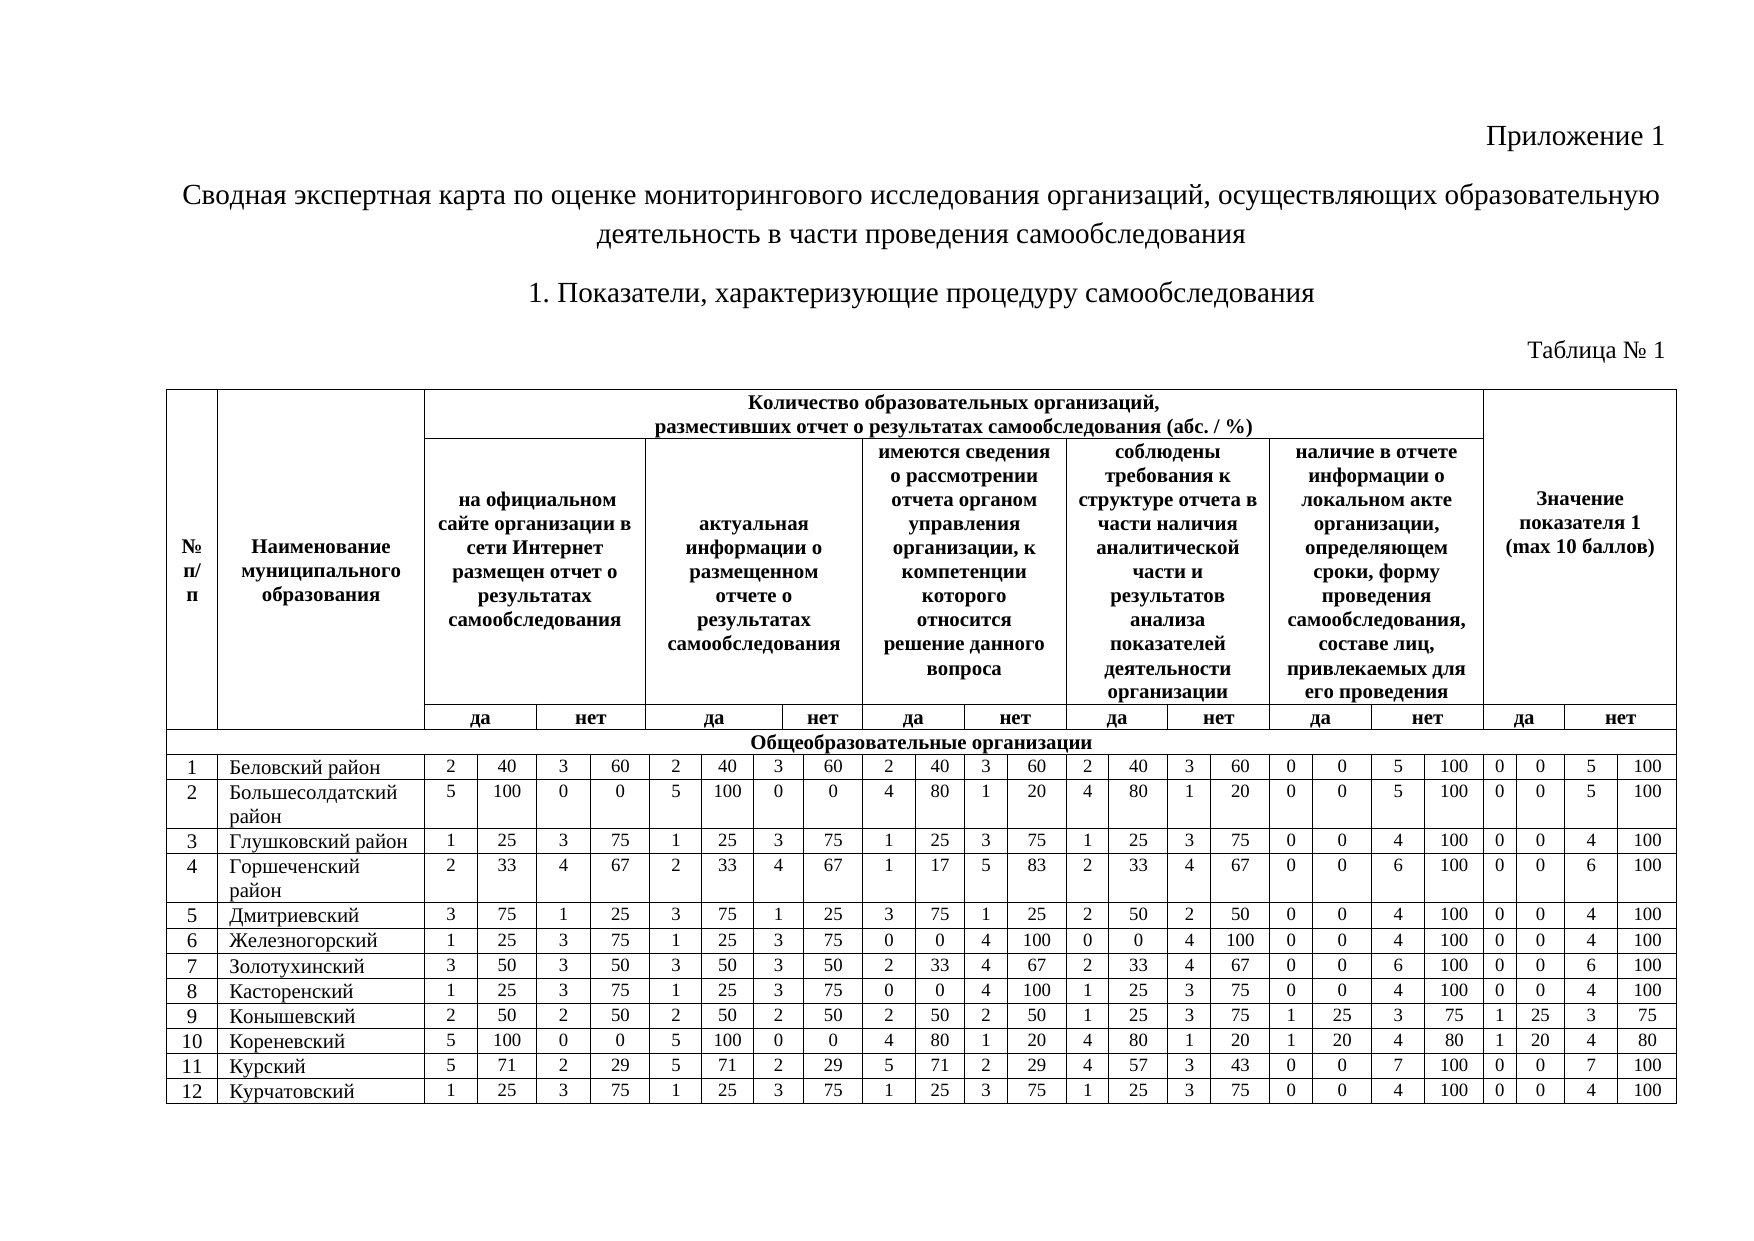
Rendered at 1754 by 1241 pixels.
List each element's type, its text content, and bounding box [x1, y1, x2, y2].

table_cell Железногорский [218, 929, 424, 952]
table_cell 4 [1372, 1029, 1424, 1053]
table_cell Кореневский [218, 1029, 424, 1053]
table_cell 2 [650, 1004, 701, 1028]
table_cell 3 [425, 903, 477, 927]
table_cell 25 [916, 829, 964, 853]
table_cell 20 [1008, 1029, 1066, 1053]
table_cell 0 [1484, 829, 1516, 853]
table_cell Золотухинский [218, 954, 424, 978]
table_cell 0 [1484, 929, 1516, 952]
table_cell 0 [1484, 780, 1516, 828]
table_cell 4 [1565, 1079, 1617, 1103]
table_cell 0 [1484, 755, 1516, 779]
table_cell 67 [1008, 954, 1066, 978]
table_cell 3 [537, 954, 590, 978]
table_cell 5 [1372, 780, 1424, 828]
table_cell 50 [804, 954, 862, 978]
table_cell 0 [1517, 829, 1564, 853]
table_cell 3 [1372, 1004, 1424, 1028]
table_cell 67 [1211, 854, 1269, 902]
table_cell 2 [425, 1004, 477, 1028]
table_cell 0 [1270, 854, 1312, 902]
table_cell Беловский район [218, 755, 424, 779]
table_cell 25 [1109, 1079, 1167, 1103]
table_header № п/п [167, 390, 217, 729]
table_cell 1 [863, 829, 915, 853]
table_cell 0 [1270, 954, 1312, 978]
table_cell 100 [702, 1029, 753, 1053]
table_cell Горшеченский район [218, 854, 424, 902]
table_cell 60 [1008, 755, 1066, 779]
table_cell 2 [425, 755, 477, 779]
table_cell 25 [702, 929, 753, 952]
table_cell 100 [1618, 954, 1676, 978]
table_cell 67 [591, 854, 649, 902]
table_cell 57 [1109, 1054, 1167, 1078]
table_cell 25 [702, 979, 753, 1003]
table_cell 3 [754, 755, 803, 779]
table_cell 50 [702, 1004, 753, 1028]
table_cell 20 [1008, 780, 1066, 828]
table_cell 4 [1372, 979, 1424, 1003]
table_cell 5 [1565, 755, 1617, 779]
table_cell 0 [1517, 854, 1564, 902]
table_cell 80 [916, 1029, 964, 1053]
table_cell 12 [167, 1079, 217, 1103]
table_cell 43 [1211, 1054, 1269, 1078]
table_cell 50 [702, 954, 753, 978]
table_cell 3 [167, 829, 217, 853]
table_cell 100 [1211, 929, 1269, 952]
table_cell 75 [1618, 1004, 1676, 1028]
table_cell 4 [1565, 829, 1617, 853]
table_cell 25 [478, 979, 536, 1003]
table_cell 80 [1618, 1029, 1676, 1053]
table_cell 75 [804, 1079, 862, 1103]
table_cell 0 [863, 979, 915, 1003]
table_cell 20 [1517, 1029, 1564, 1053]
table_cell 4 [1067, 1054, 1108, 1078]
table_cell 4 [863, 780, 915, 828]
table_cell 1 [1067, 979, 1108, 1003]
table_cell 5 [1565, 780, 1617, 828]
table_cell 3 [965, 829, 1007, 853]
table_cell 0 [804, 780, 862, 828]
table_cell 80 [916, 780, 964, 828]
table_cell 25 [1109, 1004, 1167, 1028]
table_cell 0 [1067, 929, 1108, 952]
table_cell 6 [1372, 954, 1424, 978]
table_cell 2 [1067, 903, 1108, 927]
table_cell 0 [1313, 755, 1371, 779]
table_cell 0 [1313, 929, 1371, 952]
table_cell 4 [965, 954, 1007, 978]
table_cell 3 [965, 755, 1007, 779]
table_cell 0 [591, 780, 649, 828]
table_cell 3 [754, 979, 803, 1003]
table_cell наличие в отчете информации о локальном акте организации, определяющем сроки, форму проведения самообследования, составе лиц, привлекаемых для его проведения [1270, 439, 1483, 703]
table_cell 3 [863, 903, 915, 927]
table_cell имеются сведения о рассмотрении отчета органом управления организации, к компетенции которого относится решение данного вопроса [863, 439, 1066, 703]
table_cell нет [783, 705, 862, 729]
table_cell 0 [1270, 829, 1312, 853]
table_cell 100 [1425, 979, 1483, 1003]
table_cell 100 [1425, 903, 1483, 927]
table_cell 0 [1313, 979, 1371, 1003]
table_cell 1 [650, 979, 701, 1003]
table_cell 1 [965, 903, 1007, 927]
table_cell Дмитриевский [218, 903, 424, 927]
table_cell 0 [1313, 1054, 1371, 1078]
table_cell 80 [1425, 1029, 1483, 1053]
table_cell 67 [1211, 954, 1269, 978]
table_cell 3 [537, 929, 590, 952]
table_cell 5 [863, 1054, 915, 1078]
table_cell 2 [537, 1054, 590, 1078]
table_cell 25 [916, 1079, 964, 1103]
table_cell соблюдены требования к структуре отчета в части наличия аналитической части и результатов анализа показателей деятельности организации [1067, 439, 1269, 703]
table_cell 0 [1313, 954, 1371, 978]
table_cell 3 [1168, 755, 1210, 779]
table_cell 2 [1168, 903, 1210, 927]
table_cell 75 [1211, 1004, 1269, 1028]
table_cell 0 [537, 1029, 590, 1053]
table_cell 2 [650, 755, 701, 779]
table_cell 1 [754, 903, 803, 927]
table_cell 0 [1270, 755, 1312, 779]
table_cell 2 [863, 755, 915, 779]
table_cell 0 [1517, 1079, 1564, 1103]
table_cell 6 [167, 929, 217, 952]
table_cell 20 [1313, 1029, 1371, 1053]
table_cell 1 [1067, 1079, 1108, 1103]
table_cell 0 [916, 979, 964, 1003]
table_cell 20 [1211, 780, 1269, 828]
table_header Количество образовательных организаций, разместивших отчет о результатах самообследования (абс. / %) [425, 390, 1483, 438]
table_cell 5 [425, 780, 477, 828]
table_cell 0 [1484, 979, 1516, 1003]
table_cell 3 [754, 829, 803, 853]
table_cell 100 [1008, 979, 1066, 1003]
table_cell 4 [1372, 929, 1424, 952]
table_cell 50 [916, 1004, 964, 1028]
table_cell 2 [754, 1004, 803, 1028]
table_cell 1 [1067, 829, 1108, 853]
table_cell да [863, 705, 964, 729]
text Приложение 1 [177, 118, 1665, 152]
table_cell 3 [754, 954, 803, 978]
table_cell 1 [650, 929, 701, 952]
table_cell 75 [591, 1079, 649, 1103]
table_cell 0 [1484, 903, 1516, 927]
table_cell 100 [1618, 854, 1676, 902]
table_cell нет [965, 705, 1066, 729]
table_cell 67 [804, 854, 862, 902]
table_cell 100 [1618, 929, 1676, 952]
table_cell 0 [1270, 780, 1312, 828]
table_cell 33 [1109, 854, 1167, 902]
table_cell 0 [1270, 979, 1312, 1003]
table_cell 0 [1484, 1054, 1516, 1078]
table_cell 6 [1372, 854, 1424, 902]
table_cell 75 [804, 829, 862, 853]
text 1. Показатели, характеризующие процедуру самообследования [177, 275, 1665, 309]
table_cell 75 [591, 829, 649, 853]
table_header Значение показателя 1 (max 10 баллов) [1484, 390, 1676, 703]
table_cell да [1067, 705, 1167, 729]
table_cell 100 [1618, 979, 1676, 1003]
table_cell 2 [425, 854, 477, 902]
table_cell 2 [863, 1004, 915, 1028]
table_cell 29 [1008, 1054, 1066, 1078]
table_cell 0 [1484, 1079, 1516, 1103]
table_cell 3 [537, 1079, 590, 1103]
table_cell 0 [754, 1029, 803, 1053]
table_cell Глушковский район [218, 829, 424, 853]
table_cell 3 [650, 954, 701, 978]
table_cell 1 [167, 755, 217, 779]
table_cell 2 [1067, 755, 1108, 779]
table_cell да [1270, 705, 1371, 729]
table_cell 25 [478, 929, 536, 952]
table_cell 50 [591, 954, 649, 978]
table_cell 25 [1109, 829, 1167, 853]
table_cell 40 [916, 755, 964, 779]
table_cell 50 [1211, 903, 1269, 927]
table_cell 75 [916, 903, 964, 927]
table_cell 100 [702, 780, 753, 828]
table_cell 100 [1425, 1054, 1483, 1078]
table_cell 40 [1109, 755, 1167, 779]
table_cell 3 [754, 929, 803, 952]
table_cell 10 [167, 1029, 217, 1053]
table_cell 0 [1484, 854, 1516, 902]
table_cell нет [1565, 705, 1676, 729]
table_cell 1 [650, 829, 701, 853]
table_cell 2 [650, 854, 701, 902]
table_cell 33 [916, 954, 964, 978]
table_cell 0 [1484, 954, 1516, 978]
table_cell 9 [167, 1004, 217, 1028]
table_cell 25 [1109, 979, 1167, 1003]
table_cell 50 [1008, 1004, 1066, 1028]
table_cell 25 [478, 829, 536, 853]
table_cell 33 [702, 854, 753, 902]
table_cell 4 [1168, 854, 1210, 902]
table_cell 75 [1008, 1079, 1066, 1103]
table_cell Конышевский [218, 1004, 424, 1028]
table_cell 100 [478, 1029, 536, 1053]
table_cell 1 [1270, 1029, 1312, 1053]
table_cell 1 [863, 1079, 915, 1103]
table_cell 3 [965, 1079, 1007, 1103]
table_cell 1 [863, 854, 915, 902]
table_cell 4 [1565, 979, 1617, 1003]
table_cell 3 [1168, 1054, 1210, 1078]
table_cell 1 [537, 903, 590, 927]
table_cell 0 [1270, 1079, 1312, 1103]
table_cell 8 [167, 979, 217, 1003]
table_cell 50 [804, 1004, 862, 1028]
table_cell 100 [1425, 954, 1483, 978]
table_cell 1 [965, 1029, 1007, 1053]
table_cell 75 [1211, 1079, 1269, 1103]
table_cell 4 [1168, 929, 1210, 952]
table_cell 1 [425, 979, 477, 1003]
table_cell 75 [804, 979, 862, 1003]
table_cell 3 [425, 954, 477, 978]
table_cell 5 [167, 903, 217, 927]
table_cell 2 [1067, 954, 1108, 978]
table_cell Курский [218, 1054, 424, 1078]
table_cell 25 [804, 903, 862, 927]
table_cell 1 [650, 1079, 701, 1103]
table_cell 5 [650, 1029, 701, 1053]
table_cell 100 [1425, 929, 1483, 952]
table_cell 3 [1168, 1079, 1210, 1103]
table_cell 0 [1517, 1054, 1564, 1078]
table_cell 3 [1168, 979, 1210, 1003]
table_cell 60 [804, 755, 862, 779]
table_cell 75 [478, 903, 536, 927]
table_cell 100 [1618, 829, 1676, 853]
table_cell 4 [754, 854, 803, 902]
table_cell 17 [916, 854, 964, 902]
table_cell 60 [1211, 755, 1269, 779]
table_cell 3 [537, 755, 590, 779]
table_cell 25 [591, 903, 649, 927]
table_cell 100 [1618, 903, 1676, 927]
table_cell 50 [591, 1004, 649, 1028]
table_cell 1 [1484, 1004, 1516, 1028]
table_cell 6 [1565, 854, 1617, 902]
table_cell 100 [1425, 755, 1483, 779]
table_cell 100 [1618, 780, 1676, 828]
table_cell 1 [965, 780, 1007, 828]
table_cell 3 [537, 829, 590, 853]
table_cell 29 [591, 1054, 649, 1078]
table_cell 75 [591, 929, 649, 952]
table_cell на официальном сайте организации в сети Интернет размещен отчет о результатах самообследования [425, 439, 645, 703]
table_cell 5 [425, 1029, 477, 1053]
table_cell 50 [478, 1004, 536, 1028]
table_cell Общеобразовательные организации [167, 730, 1676, 754]
table_cell 1 [1484, 1029, 1516, 1053]
table_cell 0 [863, 929, 915, 952]
table_cell 25 [1517, 1004, 1564, 1028]
table_cell 1 [1168, 780, 1210, 828]
table_cell 29 [804, 1054, 862, 1078]
table_cell 4 [965, 929, 1007, 952]
table_cell да [646, 705, 782, 729]
table_cell 3 [1565, 1004, 1617, 1028]
table_cell 100 [1008, 929, 1066, 952]
table_cell 1 [1168, 1029, 1210, 1053]
table_cell 4 [863, 1029, 915, 1053]
table_cell 7 [1372, 1054, 1424, 1078]
table_cell 5 [650, 1054, 701, 1078]
table_cell 83 [1008, 854, 1066, 902]
table_cell 75 [1425, 1004, 1483, 1028]
table_cell 71 [702, 1054, 753, 1078]
table_cell 5 [1372, 755, 1424, 779]
table_cell 33 [478, 854, 536, 902]
table_cell 0 [1313, 780, 1371, 828]
table_cell 4 [167, 854, 217, 902]
table_cell 0 [1109, 929, 1167, 952]
table_cell 75 [1008, 829, 1066, 853]
table_cell 4 [1565, 903, 1617, 927]
table_cell 80 [1109, 780, 1167, 828]
table_cell 11 [167, 1054, 217, 1078]
table_cell 25 [478, 1079, 536, 1103]
table_cell 0 [1517, 780, 1564, 828]
table_cell 0 [1517, 755, 1564, 779]
table_cell 40 [702, 755, 753, 779]
table_cell 2 [537, 1004, 590, 1028]
table_cell 71 [478, 1054, 536, 1078]
table_cell 100 [1618, 1054, 1676, 1078]
table_cell 0 [1517, 929, 1564, 952]
table_cell да [1484, 705, 1564, 729]
table_cell 20 [1211, 1029, 1269, 1053]
table_cell 50 [478, 954, 536, 978]
table_cell 0 [1517, 979, 1564, 1003]
table_cell 4 [1168, 954, 1210, 978]
table_cell 4 [1565, 929, 1617, 952]
table_cell нет [537, 705, 645, 729]
table_cell 3 [1168, 829, 1210, 853]
table_cell 2 [965, 1004, 1007, 1028]
table_cell 1 [425, 1079, 477, 1103]
table_cell 0 [754, 780, 803, 828]
table_cell 75 [1211, 979, 1269, 1003]
table_cell 1 [1270, 1004, 1312, 1028]
table_cell 0 [591, 1029, 649, 1053]
table_cell 75 [1211, 829, 1269, 853]
table_cell 4 [1067, 1029, 1108, 1053]
table_cell 25 [1313, 1004, 1371, 1028]
table_cell нет [1372, 705, 1483, 729]
table_cell 75 [591, 979, 649, 1003]
table_cell 2 [167, 780, 217, 828]
table_cell 6 [1565, 954, 1617, 978]
table_cell 100 [1425, 854, 1483, 902]
table_cell 4 [1565, 1029, 1617, 1053]
table_cell 75 [702, 903, 753, 927]
table_cell 0 [1313, 1079, 1371, 1103]
table_cell 33 [1109, 954, 1167, 978]
table_cell 5 [650, 780, 701, 828]
table_cell 2 [1067, 854, 1108, 902]
table_cell 7 [167, 954, 217, 978]
table_cell 4 [965, 979, 1007, 1003]
text Таблица № 1 [177, 335, 1665, 363]
table_cell 71 [916, 1054, 964, 1078]
table_cell 0 [916, 929, 964, 952]
text Сводная экспертная карта по оценке мониторингового исследования организаций, осуществляющих образовательную деятельность в части проведения самообследования [177, 177, 1665, 249]
table_cell 1 [1067, 1004, 1108, 1028]
table_cell 25 [702, 1079, 753, 1103]
table_cell Касторенский [218, 979, 424, 1003]
table_cell 0 [1517, 954, 1564, 978]
table_header Наименование муниципального образования [218, 390, 424, 729]
table_cell 5 [965, 854, 1007, 902]
table_cell 80 [1109, 1029, 1167, 1053]
table_cell Большесолдатский район [218, 780, 424, 828]
table_cell 100 [1425, 829, 1483, 853]
table_cell 40 [478, 755, 536, 779]
table_cell 3 [1168, 1004, 1210, 1028]
table_cell 3 [754, 1079, 803, 1103]
table_cell 3 [537, 979, 590, 1003]
table_cell 5 [425, 1054, 477, 1078]
table_cell 4 [1067, 780, 1108, 828]
table_cell 50 [1109, 903, 1167, 927]
table_cell 0 [1270, 903, 1312, 927]
table_cell 4 [537, 854, 590, 902]
table_cell 1 [425, 829, 477, 853]
table_cell 0 [1313, 829, 1371, 853]
table_cell 100 [1425, 1079, 1483, 1103]
table_cell 100 [1618, 1079, 1676, 1103]
table_cell 25 [1008, 903, 1066, 927]
table_cell 60 [591, 755, 649, 779]
table_cell 0 [1270, 929, 1312, 952]
table_cell 0 [1313, 903, 1371, 927]
table_cell 0 [1270, 1054, 1312, 1078]
table_cell 2 [863, 954, 915, 978]
table_cell 100 [1618, 755, 1676, 779]
table_cell нет [1168, 705, 1269, 729]
table_cell 100 [1425, 780, 1483, 828]
table_cell 100 [478, 780, 536, 828]
table_cell 1 [425, 929, 477, 952]
table_cell 7 [1565, 1054, 1617, 1078]
table_cell 0 [804, 1029, 862, 1053]
table_cell 0 [1313, 854, 1371, 902]
table_cell 4 [1372, 1079, 1424, 1103]
table_cell 4 [1372, 903, 1424, 927]
table_cell 0 [537, 780, 590, 828]
table_cell да [425, 705, 536, 729]
table_cell Курчатовский [218, 1079, 424, 1103]
table_cell 3 [650, 903, 701, 927]
table_cell 4 [1372, 829, 1424, 853]
table_cell актуальная информации о размещенном отчете о результатах самообследования [646, 439, 862, 703]
table_cell 25 [702, 829, 753, 853]
table_cell 75 [804, 929, 862, 952]
table_cell 0 [1517, 903, 1564, 927]
table_cell 2 [965, 1054, 1007, 1078]
table_cell 2 [754, 1054, 803, 1078]
